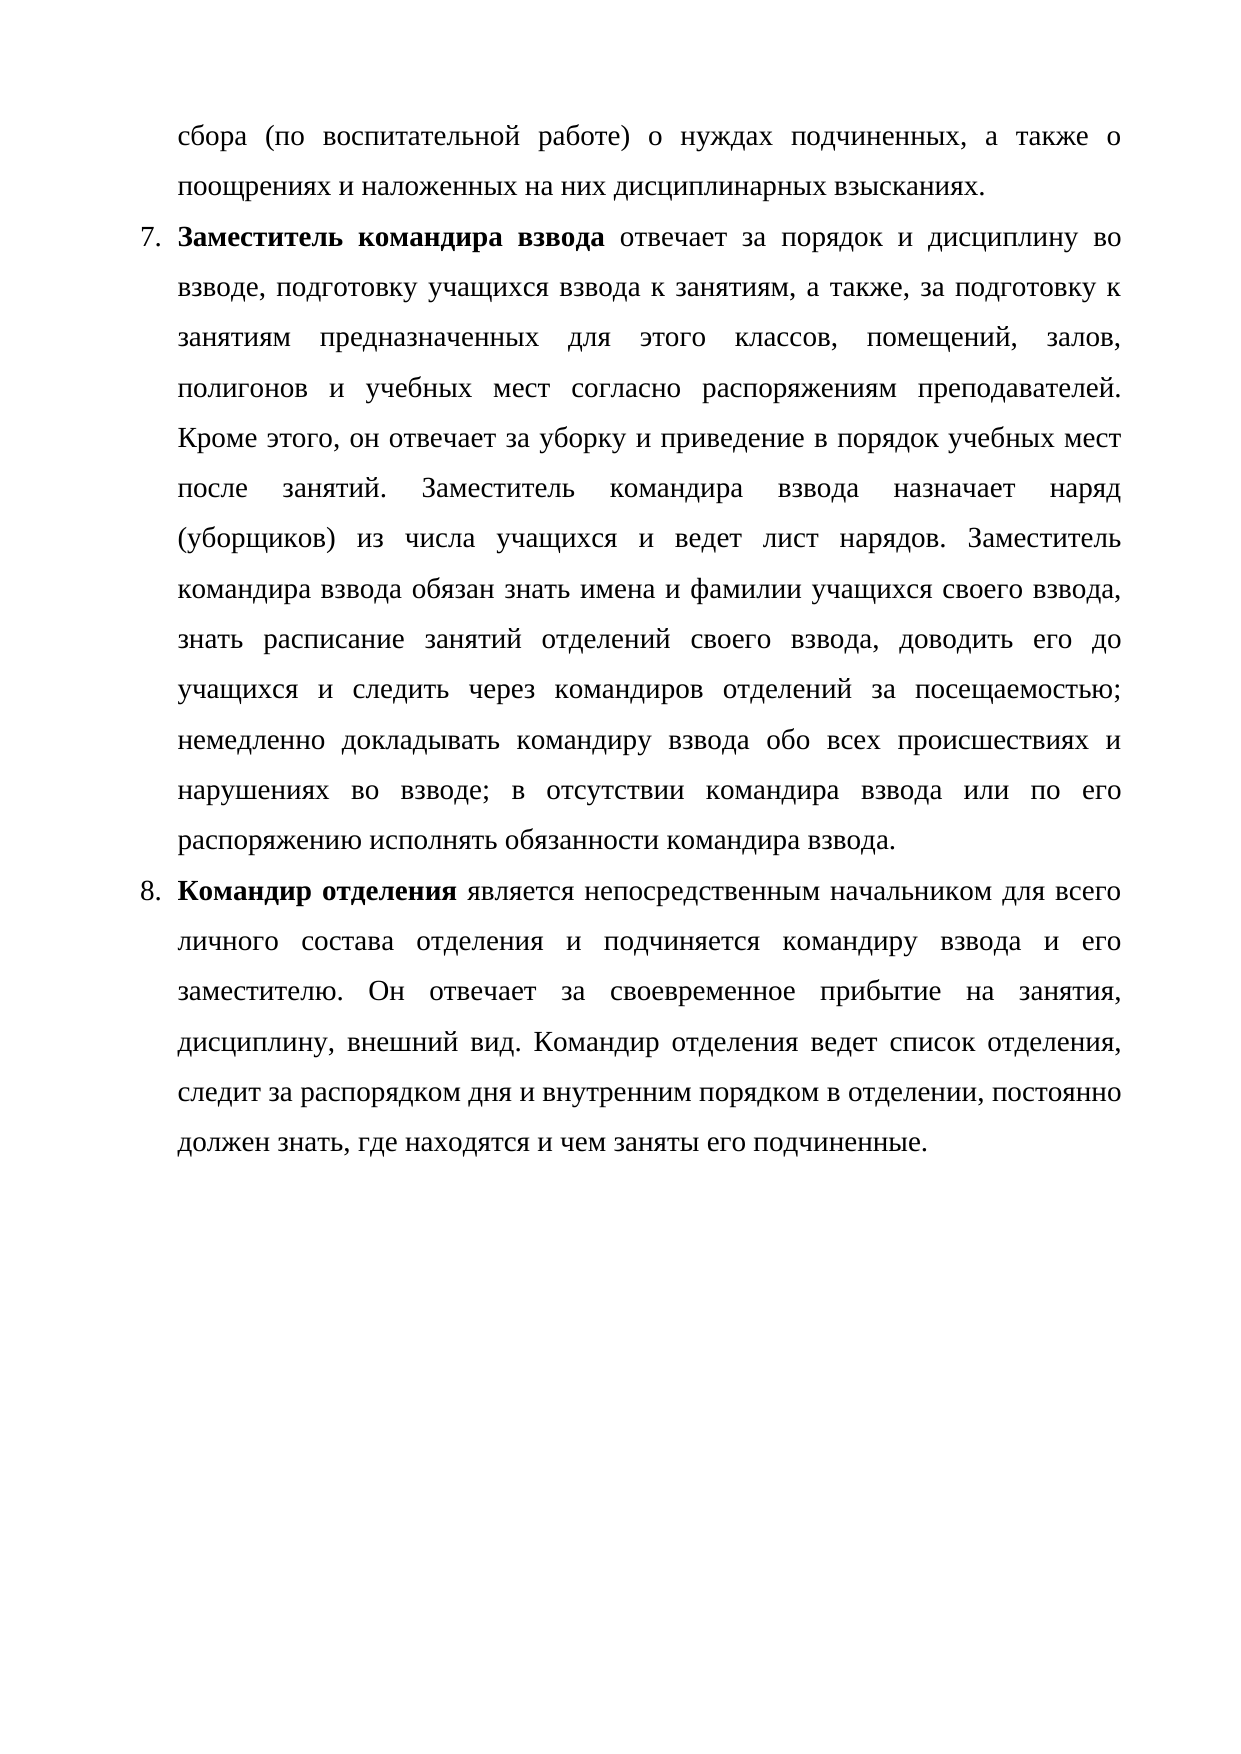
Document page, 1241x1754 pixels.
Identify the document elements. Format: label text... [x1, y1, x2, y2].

list Командир отделения является непосредственным начальником для всего личного состава отделения и подчиняется командиру взвода и его заместителю. Он отвечает за своевременное прибытие на занятия, дисциплину, внешний вид. Командир отделения ведет список отделения, следит за распорядком дня и внутренним порядком в отделении, постоянно должен знать, где находятся и чем заняты его подчиненные. [140, 873, 1122, 1158]
list Заместитель командира взвода отвечает за порядок и дисциплину во взводе, подготовку учащихся взвода к занятиям, а также, за подготовку к занятиям предназначенных для этого классов, помещений, залов, полигонов и учебных мест согласно распоряжениям преподавателей. Кроме этого, он отвечает за уборку и приведение в порядок учебных мест после занятий. Заместитель командира взвода назначает наряд (уборщиков) из числа учащихся и ведет лист нарядов. Заместитель командира взвода обязан знать имена и фамилии учащихся своего взвода, знать расписание занятий отделений своего взвода, доводить его до учащихся и следить через командиров отделений за посещаемостью; немедленно докладывать командиру взвода обо всех происшествиях и нарушениях во взводе; в отсутствии командира взвода или по его распоряжению исполнять обязанности командира взвода. [140, 219, 1122, 856]
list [140, 118, 1122, 202]
